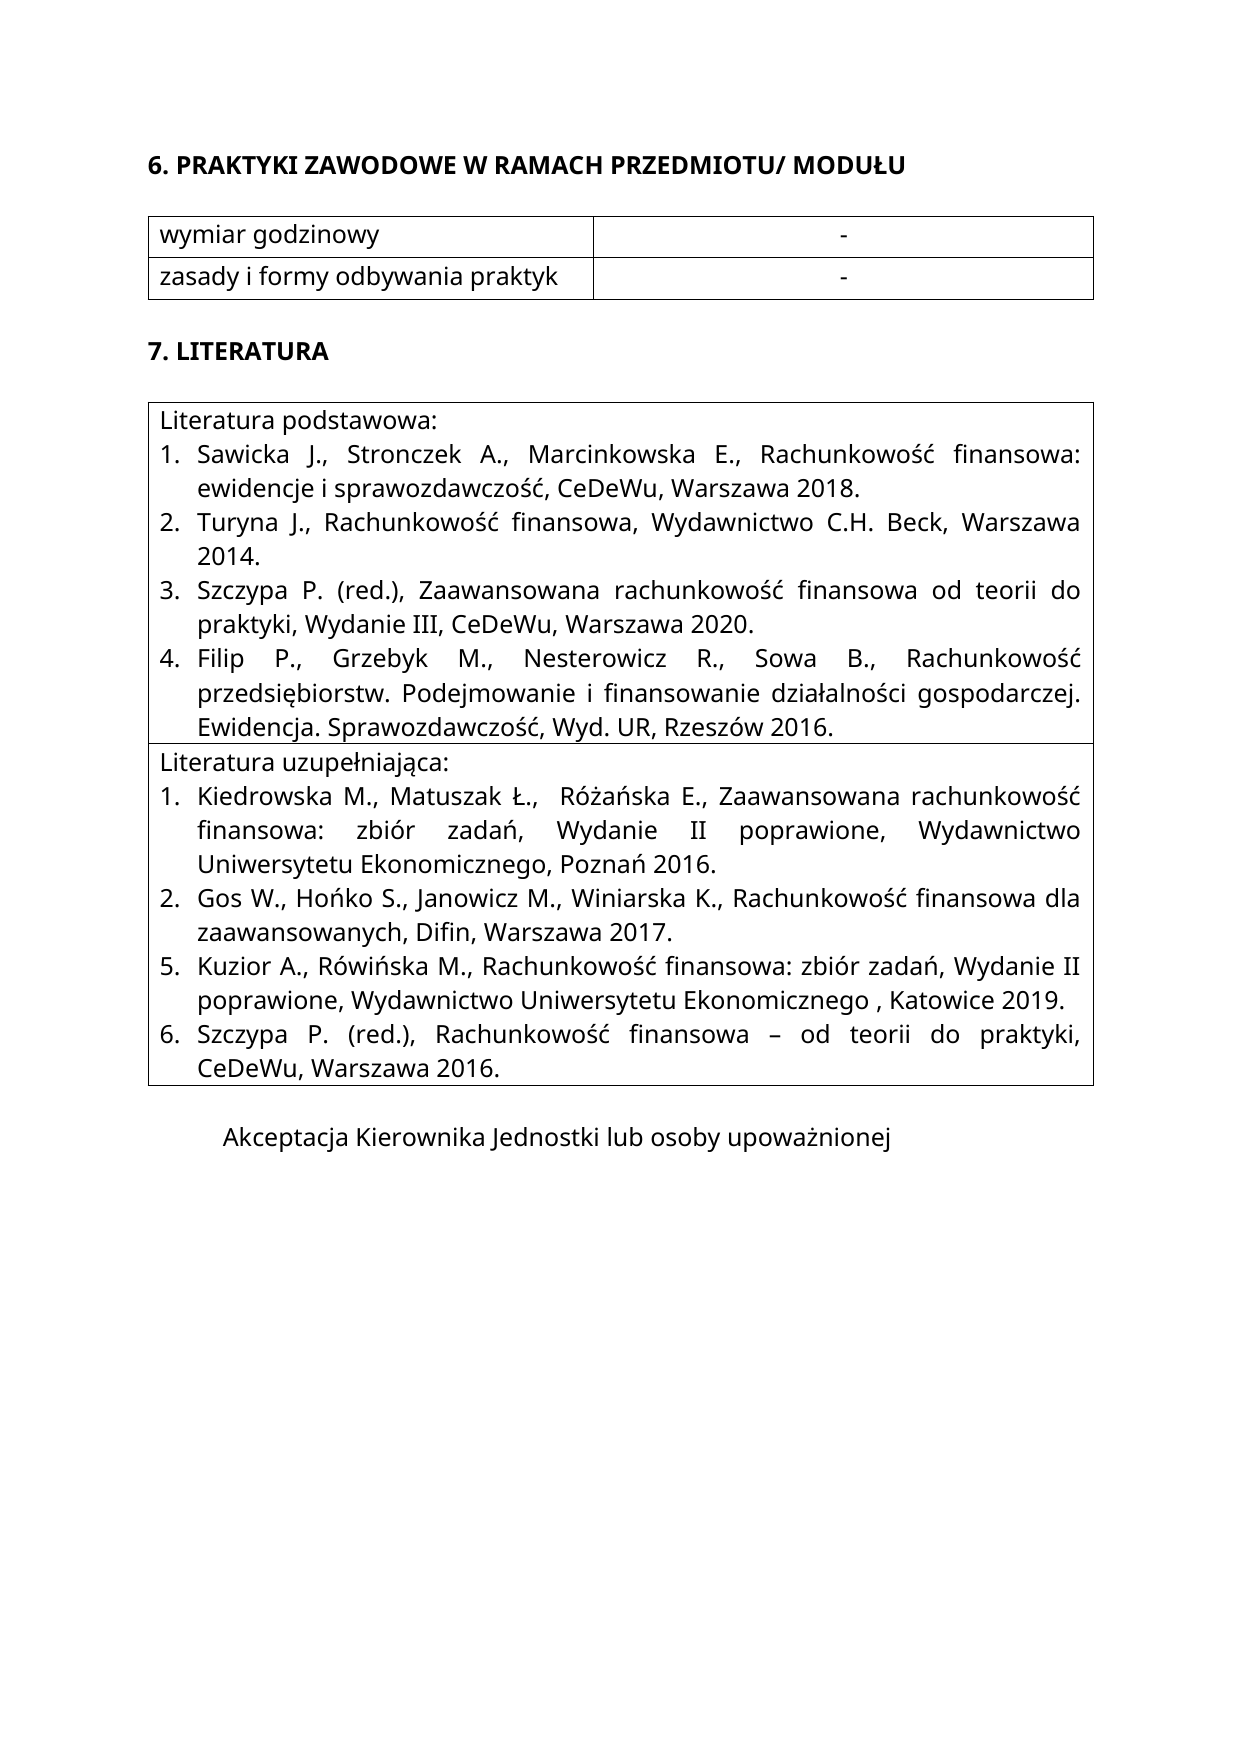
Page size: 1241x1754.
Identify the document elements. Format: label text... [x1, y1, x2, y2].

table_header wymiar godzinowy [149, 217, 593, 257]
text 7. LITERATURA [148, 333, 1093, 368]
text 6. PRAKTYKI ZAWODOWE W RAMACH PRZEDMIOTU/ MODUŁU [148, 148, 1093, 182]
table_cell Literatura uzupełniająca: Kiedrowska M., Matuszak Ł., Różańska E., Zaawansowana rachunkowość finansowa: zbiór zadań, Wydanie II poprawione, Wydawnictwo Uniwersytetu Ekonomicznego, Poznań 2016. Gos W., Hońko S., Janowicz M., Winiarska K., Rachunkowość finansowa dla zaawansowanych, Difin, Warszawa 2017. Kuzior A., Rówińska M., Rachunkowość finansowa: zbiór zadań, Wydanie II poprawione, Wydawnictwo Uniwersytetu Ekonomicznego , Katowice 2019. Szczypa P. (red.), Rachunkowość finansowa – od teorii do praktyki, CeDeWu, Warszawa 2016. [149, 744, 1093, 1085]
table_header Literatura podstawowa: Sawicka J., Stronczek A., Marcinkowska E., Rachunkowość finansowa: ewidencje i sprawozdawczość, CeDeWu, Warszawa 2018. Turyna J., Rachunkowość finansowa, Wydawnictwo C.H. Beck, Warszawa 2014. Szczypa P. (red.), Zaawansowana rachunkowość finansowa od teorii do praktyki, Wydanie III, CeDeWu, Warszawa 2020. Filip P., Grzebyk M., Nesterowicz R., Sowa B., Rachunkowość przedsiębiorstw. Podejmowanie i finansowanie działalności gospodarczej. Ewidencja. Sprawozdawczość, Wyd. UR, Rzeszów 2016. [149, 403, 1093, 743]
table_cell - [594, 258, 1093, 298]
table_header - [594, 217, 1093, 257]
table_cell zasady i formy odbywania praktyk [149, 258, 593, 298]
text Akceptacja Kierownika Jednostki lub osoby upoważnionej [223, 1120, 1093, 1154]
